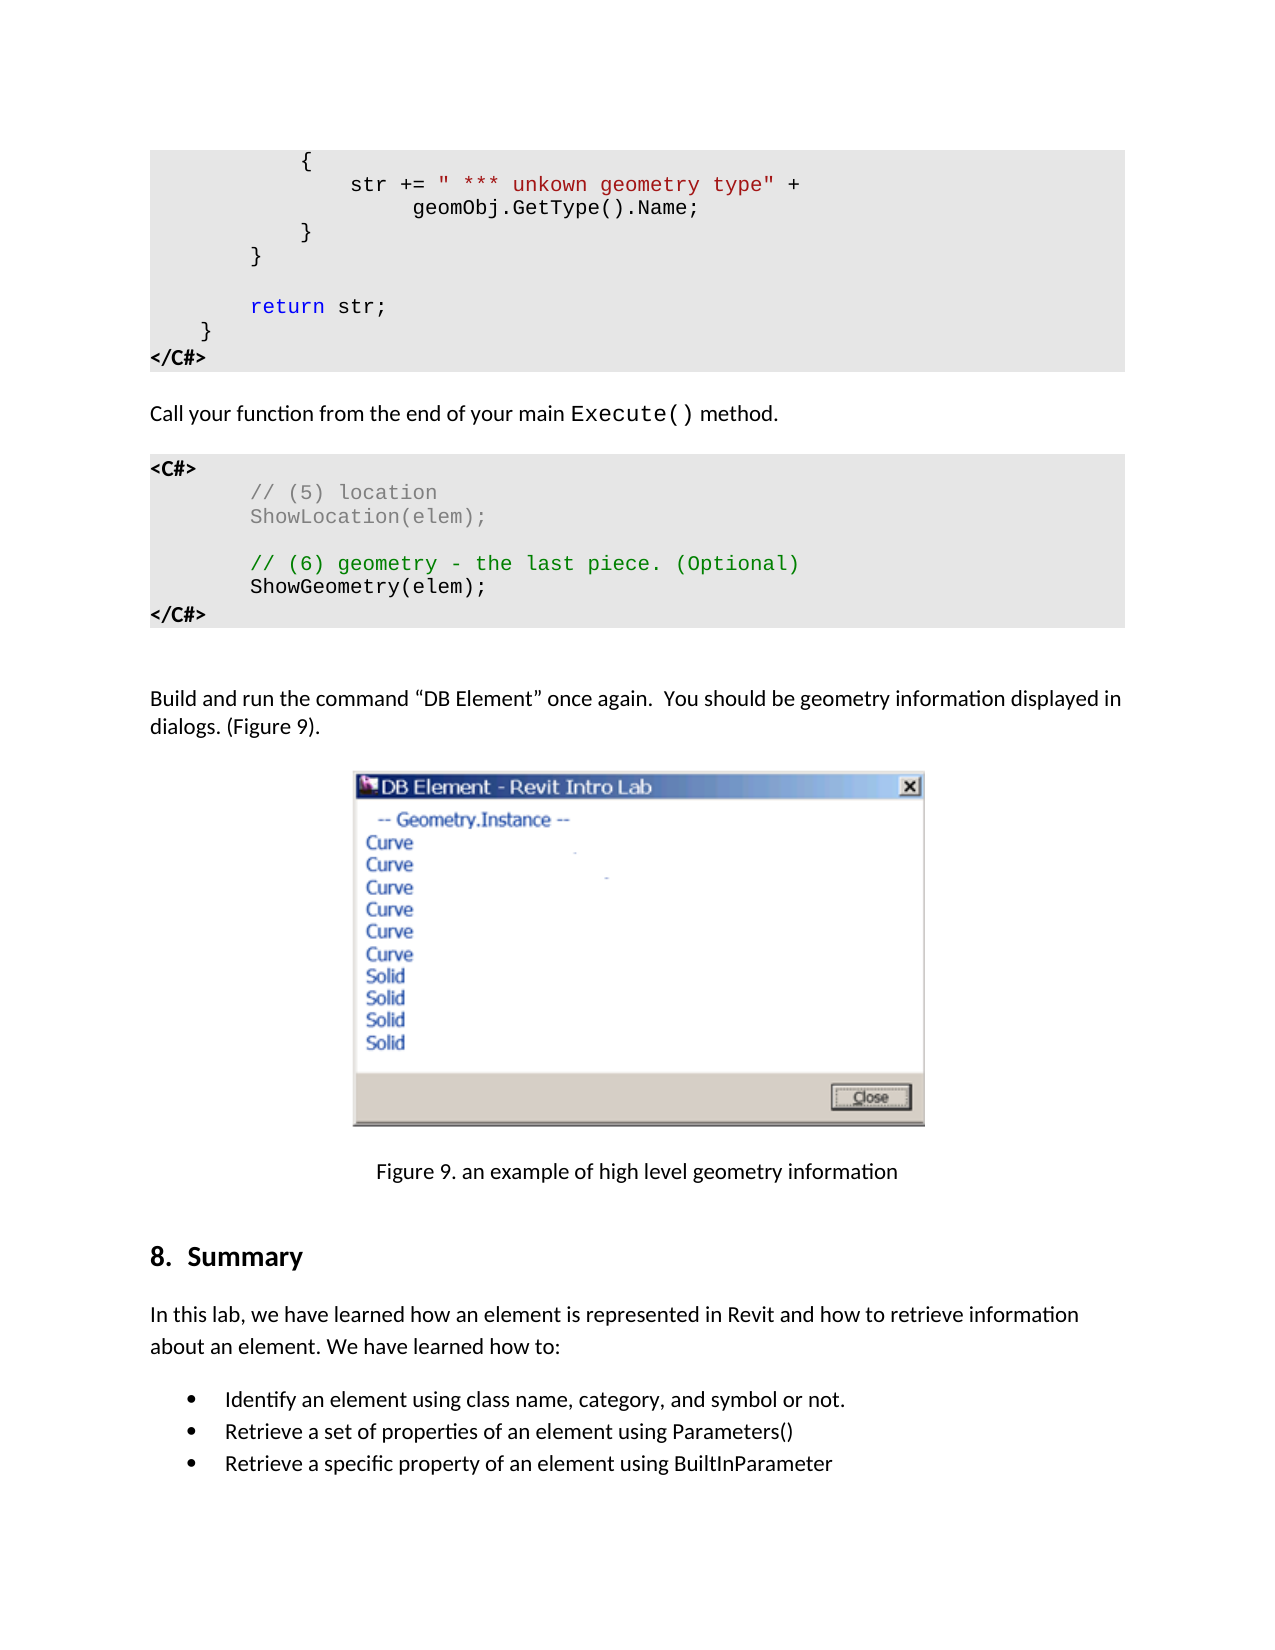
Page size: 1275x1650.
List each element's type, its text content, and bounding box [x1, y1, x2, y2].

text geomObj.GetType().Name; [150, 197, 1125, 221]
text <C#> [150, 454, 1125, 482]
text In this lab, we have learned how an element is represented in Revit and how to retrieve information about an element. We have learned how to: [150, 1300, 1125, 1360]
text return str; [150, 296, 1125, 320]
text ShowLocation(elem); [150, 506, 1125, 529]
text Call your function from the end of your main Execute() method. [150, 399, 1125, 429]
text } [150, 221, 1125, 244]
text Figure 9. an example of high level geometry information [150, 1157, 1125, 1185]
picture [350, 768, 925, 1130]
list Retrieve a set of properties of an element using Parameters() [187, 1417, 1125, 1445]
list Summary [150, 1238, 1125, 1274]
text // (6) geometry - the last piece. (Optional) [150, 553, 1125, 577]
text { [150, 150, 1125, 174]
text } [150, 320, 1125, 343]
text </C#> [150, 600, 1125, 628]
list Retrieve a specific property of an element using BuiltInParameter [187, 1449, 1125, 1478]
text </C#> [150, 343, 1125, 372]
text Build and run the command “DB Element” once again. You should be geometry information displayed in dialogs. (Figure 9). [150, 684, 1125, 740]
list Identify an element using class name, category, and symbol or not. [187, 1385, 1125, 1413]
text } [150, 244, 1125, 268]
text ShowGeometry(elem); [150, 577, 1125, 600]
text // (5) location [150, 482, 1125, 506]
text str += " *** unkown geometry type" + [150, 174, 1125, 197]
